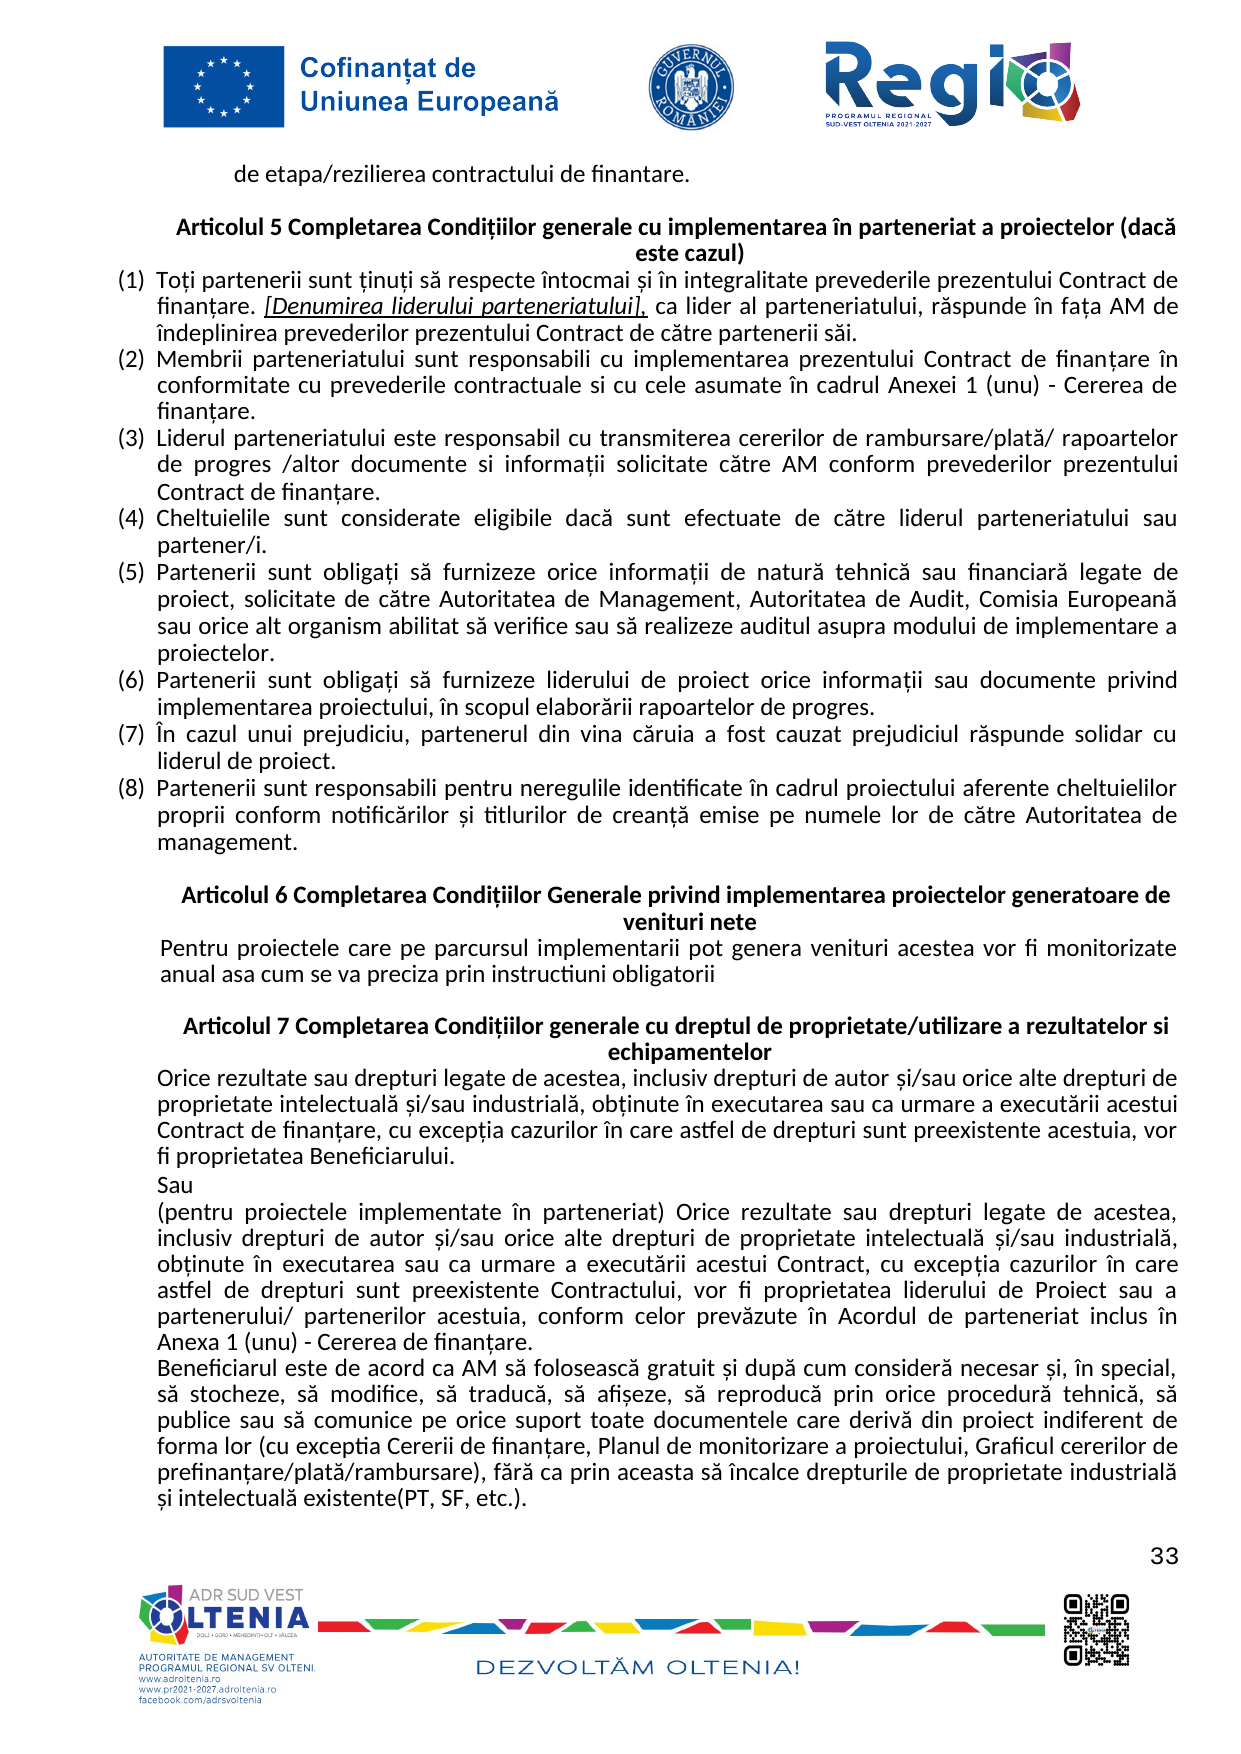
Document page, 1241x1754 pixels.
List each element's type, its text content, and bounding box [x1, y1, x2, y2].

picture [823, 40, 1082, 129]
text Orice rezultate sau drepturi legate de acestea, inclusiv drepturi de autor şi/sau orice alte drepturi de proprietate intelectuală şi/sau industrială, obţinute în executarea sau ca urmare a executării acestui Contract de finanţare, cu excepţia cazurilor în care astfel de drepturi sunt preexistente acestuia, vor fi proprietatea Beneficiarului. [157, 1065, 1179, 1169]
list Cheltuielile sunt considerate eligibile dacă sunt efectuate de către liderul parteneriatului sau partener/i. [117, 505, 1179, 559]
list Partenerii sunt responsabili pentru neregulile identificate în cadrul proiectului aferente cheltuielilor proprii conform notificărilor și titlurilor de creanță emise pe numele lor de către Autoritatea de management. [117, 775, 1179, 856]
list Partenerii sunt obligaţi să furnizeze liderului de proiect orice informaţii sau documente privind implementarea proiectului, în scopul elaborării rapoartelor de progres. [117, 667, 1179, 721]
picture [158, 42, 561, 131]
text Articolul 5 Completarea Condiţiilor generale cu implementarea în parteneriat a proiectelor (dacă este cazul) [173, 214, 1179, 267]
list Toţi partenerii sunt ţinuţi să respecte întocmai şi în integralitate prevederile prezentului Contract de finanţare. [Denumirea liderului parteneriatului], ca lider al parteneriatului, răspunde în faţa AM de îndeplinirea prevederilor prezentului Contract de către partenerii săi. [117, 267, 1179, 346]
text Sau [157, 1169, 1179, 1199]
picture [645, 42, 739, 132]
text Beneficiarul este de acord ca AM să folosească gratuit și după cum consideră necesar și, în special, să stocheze, să modifice, să traducă, să afișeze, să reproducă prin orice procedură tehnică, să publice sau să comunice pe orice suport toate documentele care derivă din proiect indiferent de forma lor (cu exceptia Cererii de finanţare, Planul de monitorizare a proiectului, Graficul cererilor de prefinanțare/plată/rambursare), fără ca prin aceasta să încalce drepturile de proprietate industrială și intelectuală existente(PT, SF, etc.). [157, 1356, 1179, 1512]
text Articolul 6 Completarea Condiţiilor Generale privind implementarea proiectelor generatoare de venituri nete [173, 883, 1179, 935]
list În cazul unui prejudiciu, partenerul din vina căruia a fost cauzat prejudiciul răspunde solidar cu liderul de proiect. [117, 721, 1179, 775]
text (pentru proiectele implementate în parteneriat) Orice rezultate sau drepturi legate de acestea, inclusiv drepturi de autor şi/sau orice alte drepturi de proprietate intelectuală şi/sau industrială, obţinute în executarea sau ca urmare a executării acestui Contract, cu excepţia cazurilor în care astfel de drepturi sunt preexistente Contractului, vor fi proprietatea liderului de Proiect sau a partenerului/ partenerilor acestuia, conform celor prevăzute în Acordul de parteneriat inclus în Anexa 1 (unu) - Cererea de finanţare. [157, 1199, 1179, 1356]
text Pentru proiectele care pe parcursul implementarii pot genera venituri acestea vor fi monitorizate anual asa cum se va preciza prin instructiuni obligatorii [160, 935, 1179, 987]
picture [131, 1582, 1134, 1711]
list Liderul parteneriatului este responsabil cu transmiterea cererilor de rambursare/plată/ rapoartelor de progres /altor documente si informaţii solicitate către AM conform prevederilor prezentului Contract de finanţare. [117, 424, 1179, 505]
text Articolul 7 Completarea Condiţiilor generale cu dreptul de proprietate/utilizare a rezultatelor si echipamentelor [173, 1013, 1179, 1065]
list Partenerii sunt obligaţi să furnizeze orice informaţii de natură tehnică sau financiară legate de proiect, solicitate de către Autoritatea de Management, Autoritatea de Audit, Comisia Europeană sau orice alt organism abilitat să verifice sau să realizeze auditul asupra modului de implementare a proiectelor. [117, 559, 1179, 667]
list Membrii parteneriatului sunt responsabili cu implementarea prezentului Contract de finanţare în conformitate cu prevederile contractuale si cu cele asumate în cadrul Anexei 1 (unu) - Cererea de finanţare. [117, 346, 1179, 424]
